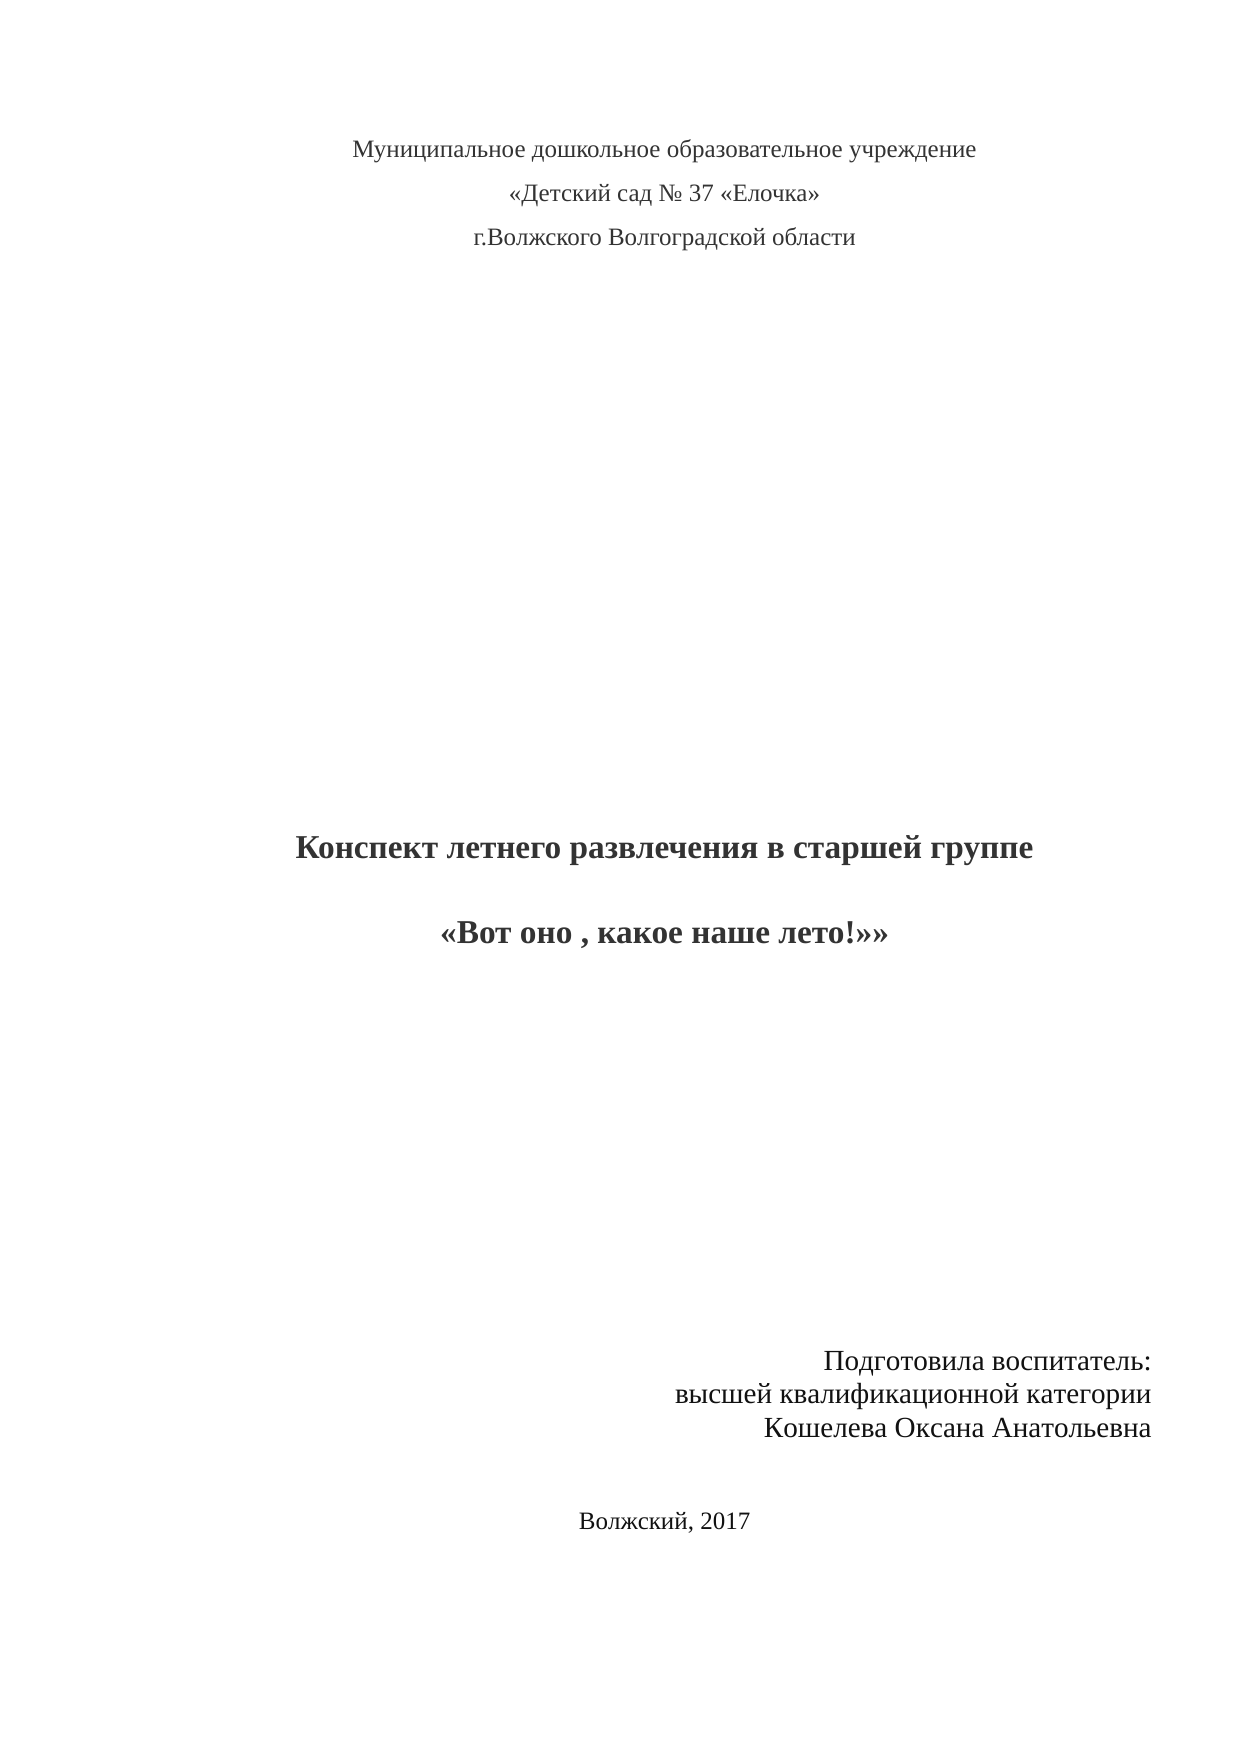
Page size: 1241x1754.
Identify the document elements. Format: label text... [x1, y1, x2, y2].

text Муниципальное дошкольное образовательное учреждение [177, 134, 1152, 162]
text «Вот оно , какое наше лето!»» [177, 913, 1152, 951]
text г.Волжского Волгоградской области [177, 222, 1152, 251]
text Кошелева Оксана Анатольевна [177, 1410, 1152, 1443]
text «Детский сад № 37 «Елочка» [177, 178, 1152, 207]
text Волжский, 2017 [177, 1506, 1152, 1534]
text Подготовила воспитатель: высшей квалификационной категории [177, 1343, 1152, 1410]
text Конспект летнего развлечения в старшей группе [177, 827, 1152, 866]
